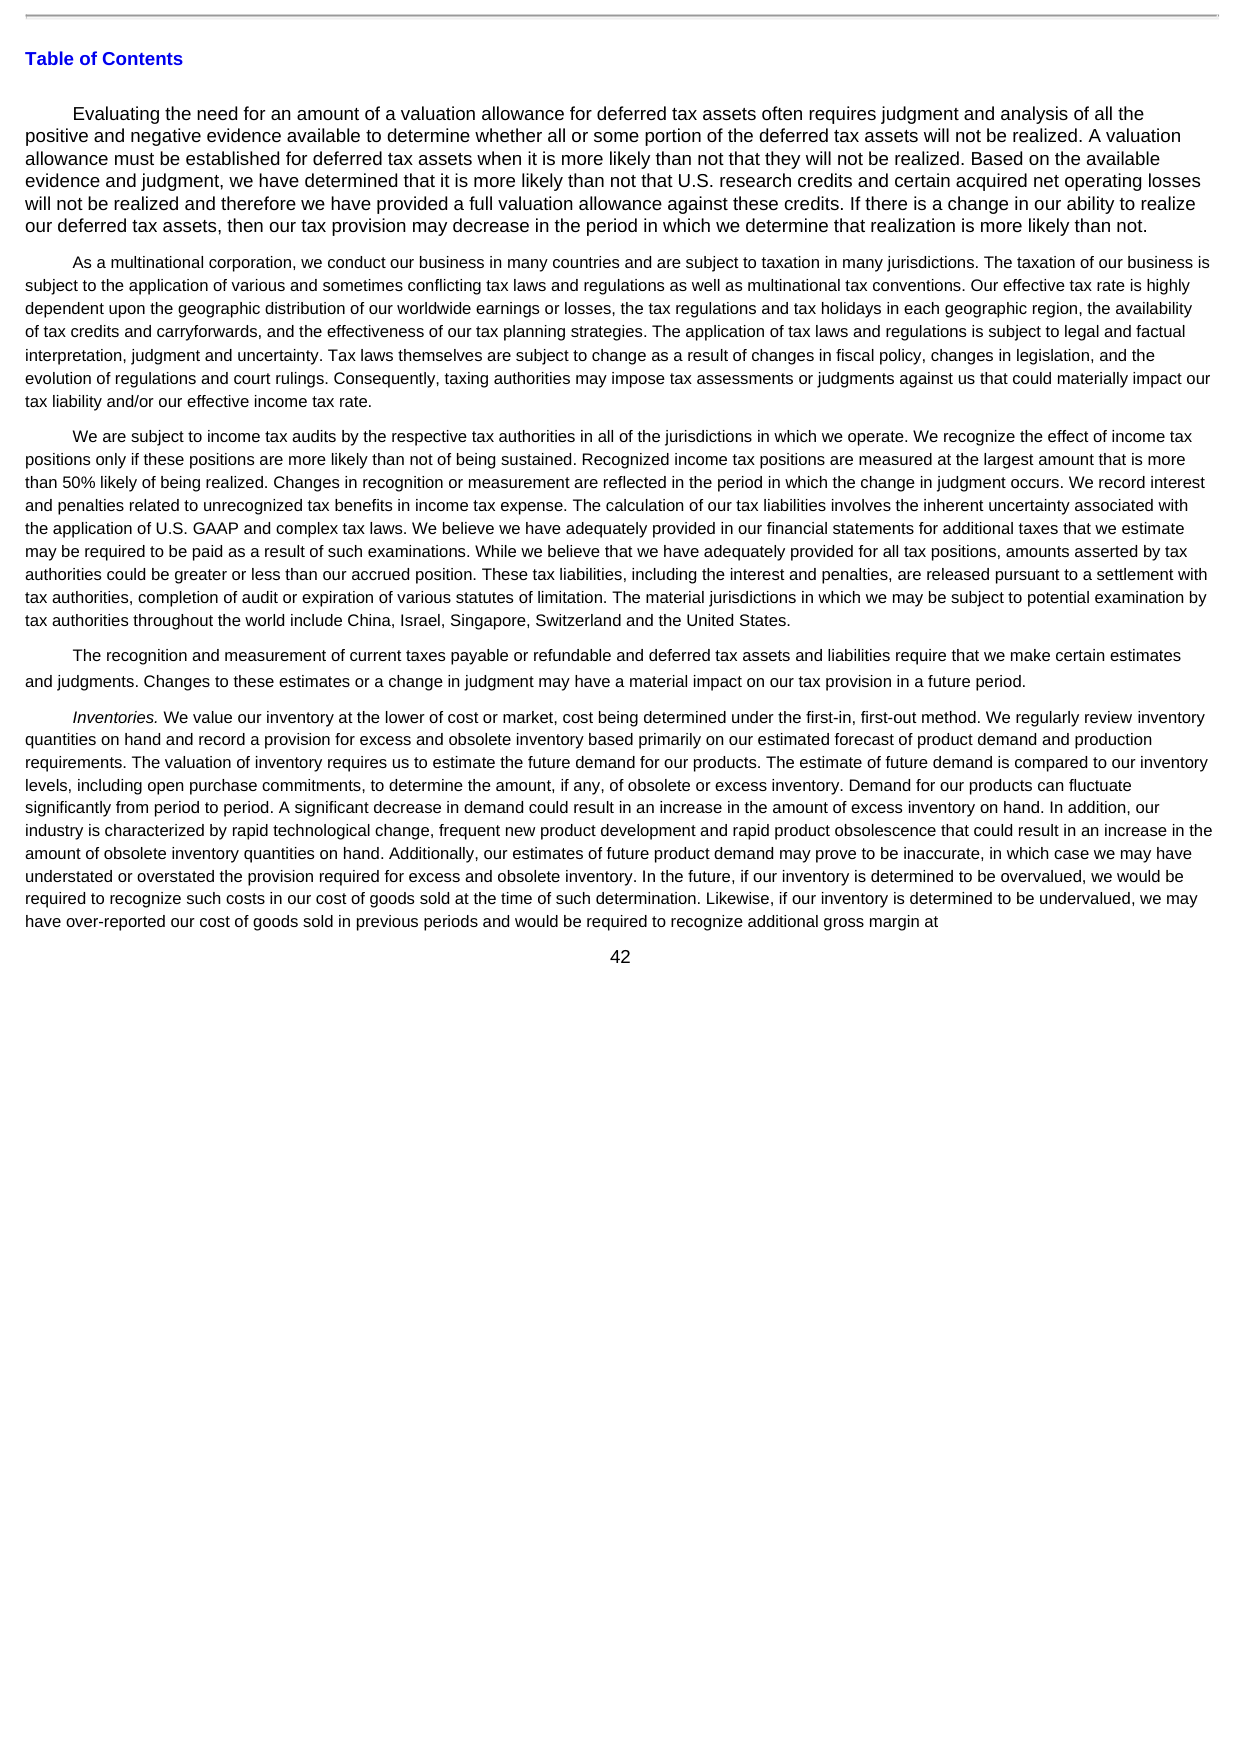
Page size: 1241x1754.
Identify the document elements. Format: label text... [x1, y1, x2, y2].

text Table of Contents [25, 48, 1213, 69]
text We are subject to income tax audits by the respective tax authorities in all of the jurisdictions in which we operate. We recognize the effect of income tax positions only if these positions are more likely than not of being sustained. Recognized income tax positions are measured at the largest amount that is more than 50% likely of being realized. Changes in recognition or measurement are reflected in the period in which the change in judgment occurs. We record interest and penalties related to unrecognized tax benefits in income tax expense. The calculation of our tax liabilities involves the inherent uncertainty associated with the application of U.S. GAAP and complex tax laws. We believe we have adequately provided in our financial statements for additional taxes that we estimate may be required to be paid as a result of such examinations. While we believe that we have adequately provided for all tax positions, amounts asserted by tax authorities could be greater or less than our accrued position. These tax liabilities, including the interest and penalties, are released pursuant to a settlement with tax authorities, completion of audit or expiration of various statutes of limitation. The material jurisdictions in which we may be subject to potential examination by tax authorities throughout the world include China, Israel, Singapore, Switzerland and the United States. [25, 427, 1213, 629]
text As a multinational corporation, we conduct our business in many countries and are subject to taxation in many jurisdictions. The taxation of our business is subject to the application of various and sometimes conflicting tax laws and regulations as well as multinational tax conventions. Our effective tax rate is highly dependent upon the geographic distribution of our worldwide earnings or losses, the tax regulations and tax holidays in each geographic region, the availability of tax credits and carryforwards, and the effectiveness of our tax planning strategies. The application of tax laws and regulations is subject to legal and factual interpretation, judgment and uncertainty. Tax laws themselves are subject to change as a result of changes in fiscal policy, changes in legislation, and the evolution of regulations and court rulings. Consequently, taxing authorities may impose tax assessments or judgments against us that could materially impact our tax liability and/or our effective income tax rate. [25, 253, 1211, 411]
picture [23, 14, 1220, 21]
text Inventories. We value our inventory at the lower of cost or market, cost being determined under the first-in, first-out method. We regularly review inventory quantities on hand and record a provision for excess and obsolete inventory based primarily on our estimated forecast of product demand and production requirements. The valuation of inventory requires us to estimate the future demand for our products. The estimate of future demand is compared to our inventory levels, including open purchase commitments, to determine the amount, if any, of obsolete or excess inventory. Demand for our products can fluctuate significantly from period to period. A significant decrease in demand could result in an increase in the amount of excess inventory on hand. In addition, our industry is characterized by rapid technological change, frequent new product development and rapid product obsolescence that could result in an increase in the amount of obsolete inventory quantities on hand. Additionally, our estimates of future product demand may prove to be inaccurate, in which case we may have understated or overstated the provision required for excess and obsolete inventory. In the future, if our inventory is determined to be overvalued, we would be required to recognize such costs in our cost of goods sold at the time of such determination. Likewise, if our inventory is determined to be undervalued, we may have over-reported our cost of goods sold in previous periods and would be required to recognize additional gross margin at [25, 707, 1213, 931]
text Evaluating the need for an amount of a valuation allowance for deferred tax assets often requires judgment and analysis of all the positive and negative evidence available to determine whether all or some portion of the deferred tax assets will not be realized. A valuation allowance must be established for deferred tax assets when it is more likely than not that they will not be realized. Based on the available evidence and judgment, we have determined that it is more likely than not that U.S. research credits and certain acquired net operating losses will not be realized and therefore we have provided a full valuation allowance against these credits. If there is a change in our ability to realize our deferred tax assets, then our tax provision may decrease in the period in which we determine that realization is more likely than not. [25, 102, 1209, 237]
text The recognition and measurement of current taxes payable or refundable and deferred tax assets and liabilities require that we make certain estimates and judgments. Changes to these estimates or a change in judgment may have a material impact on our tax provision in a future period. [25, 646, 1197, 691]
text 42 [25, 946, 1215, 967]
